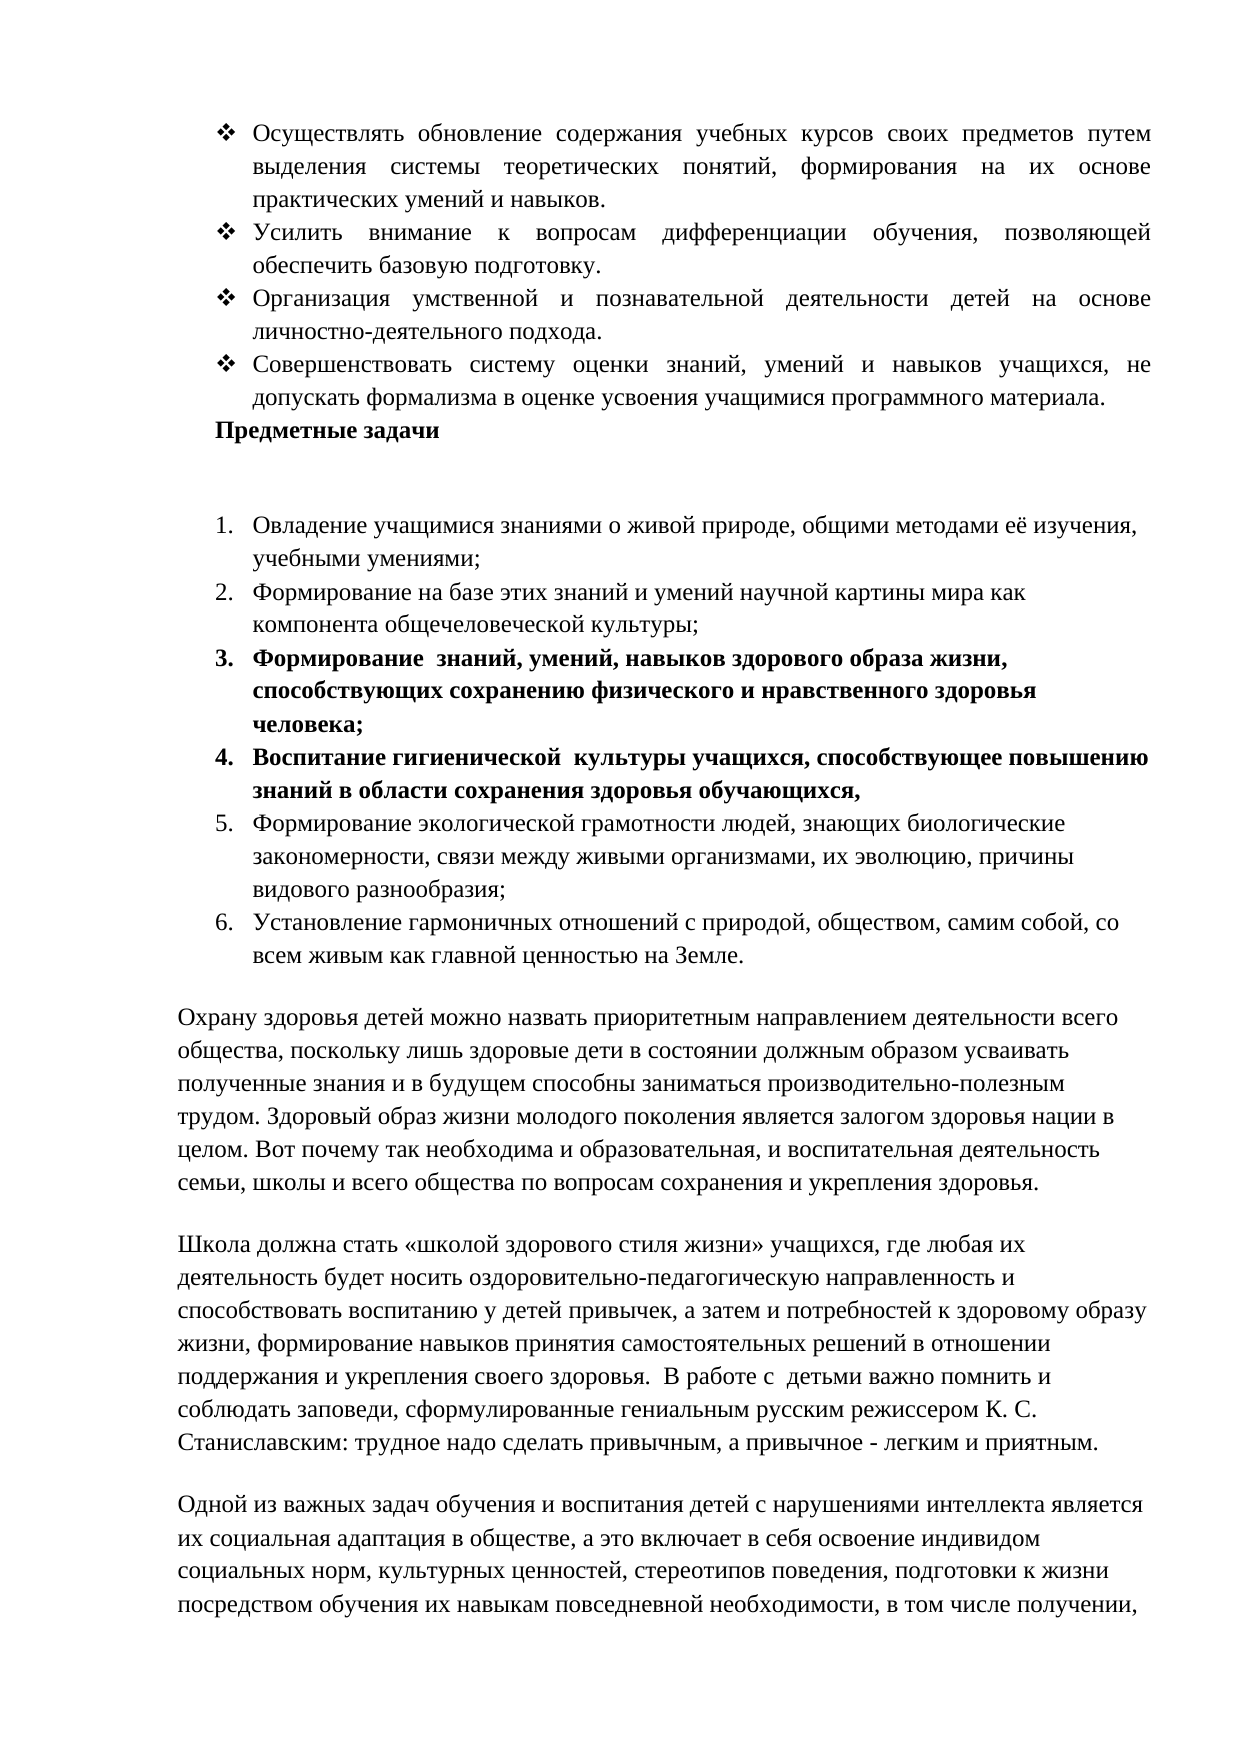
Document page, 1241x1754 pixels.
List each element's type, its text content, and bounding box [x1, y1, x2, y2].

list Осуществлять обновление содержания учебных курсов своих предметов путем выделения системы теоретических понятий, формирования на их основе практических умений и навыков. [215, 118, 1152, 213]
list Совершенствовать систему оценки знаний, умений и навыков учащихся, не допускать формализма в оценке усвоения учащимися программного материала. [215, 349, 1152, 411]
list Формирование знаний, умений, навыков здорового образа жизни, способствующих сохранению физического и нравственного здоровья человека; [215, 643, 1152, 737]
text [177, 1489, 1152, 1617]
list Формирование на базе этих знаний и умений научной картины мира как компонента общечеловеческой культуры; [215, 577, 1152, 638]
list Воспитание гигиенической культуры учащихся, способствующее повышению знаний в области сохранения здоровья обучающихся, [215, 742, 1152, 803]
text Охрану здоровья детей можно назвать приоритетным направлением деятельности всего общества, поскольку лишь здоровые дети в состоянии должным образом усваивать полученные знания и в будущем способны заниматься производительно-полезным трудом. Здоровый образ жизни молодого поколения является залогом здоровья нации в целом. Вот почему так необходима и образовательная, и воспитательная деятельность семьи, школы и всего общества по вопросам сохранения и укрепления здоровья. [177, 1002, 1152, 1196]
list Усилить внимание к вопросам дифференциации обучения, позволяющей обеспечить базовую подготовку. [215, 217, 1152, 279]
list Овладение учащимися знаниями о живой природе, общими методами её изучения, учебными умениями; [215, 511, 1152, 572]
list Установление гармоничных отношений с природой, обществом, самим собой, со всем живым как главной ценностью на Земле. [215, 907, 1152, 968]
list Организация умственной и познавательной деятельности детей на основе личностно-деятельного подхода. [215, 283, 1152, 345]
list Формирование экологической грамотности людей, знающих биологические закономерности, связи между живыми организмами, их эволюцию, причины видового разнообразия; [215, 808, 1152, 902]
text Школа должна стать «школой здорового стиля жизни» учащихся, где любая их деятельность будет носить оздоровительно-педагогическую направленность и способствовать воспитанию у детей привычек, а затем и потребностей к здоровому образу жизни, формирование навыков принятия самостоятельных решений в отношении поддержания и укрепления своего здоровья. В работе с детьми важно помнить и соблюдать заповеди, сформулированные гениальным русским режиссером К. С. Станиславским: трудное надо сделать привычным, а привычное - легким и приятным. [177, 1229, 1152, 1456]
text Предметные задачи [215, 415, 1152, 444]
